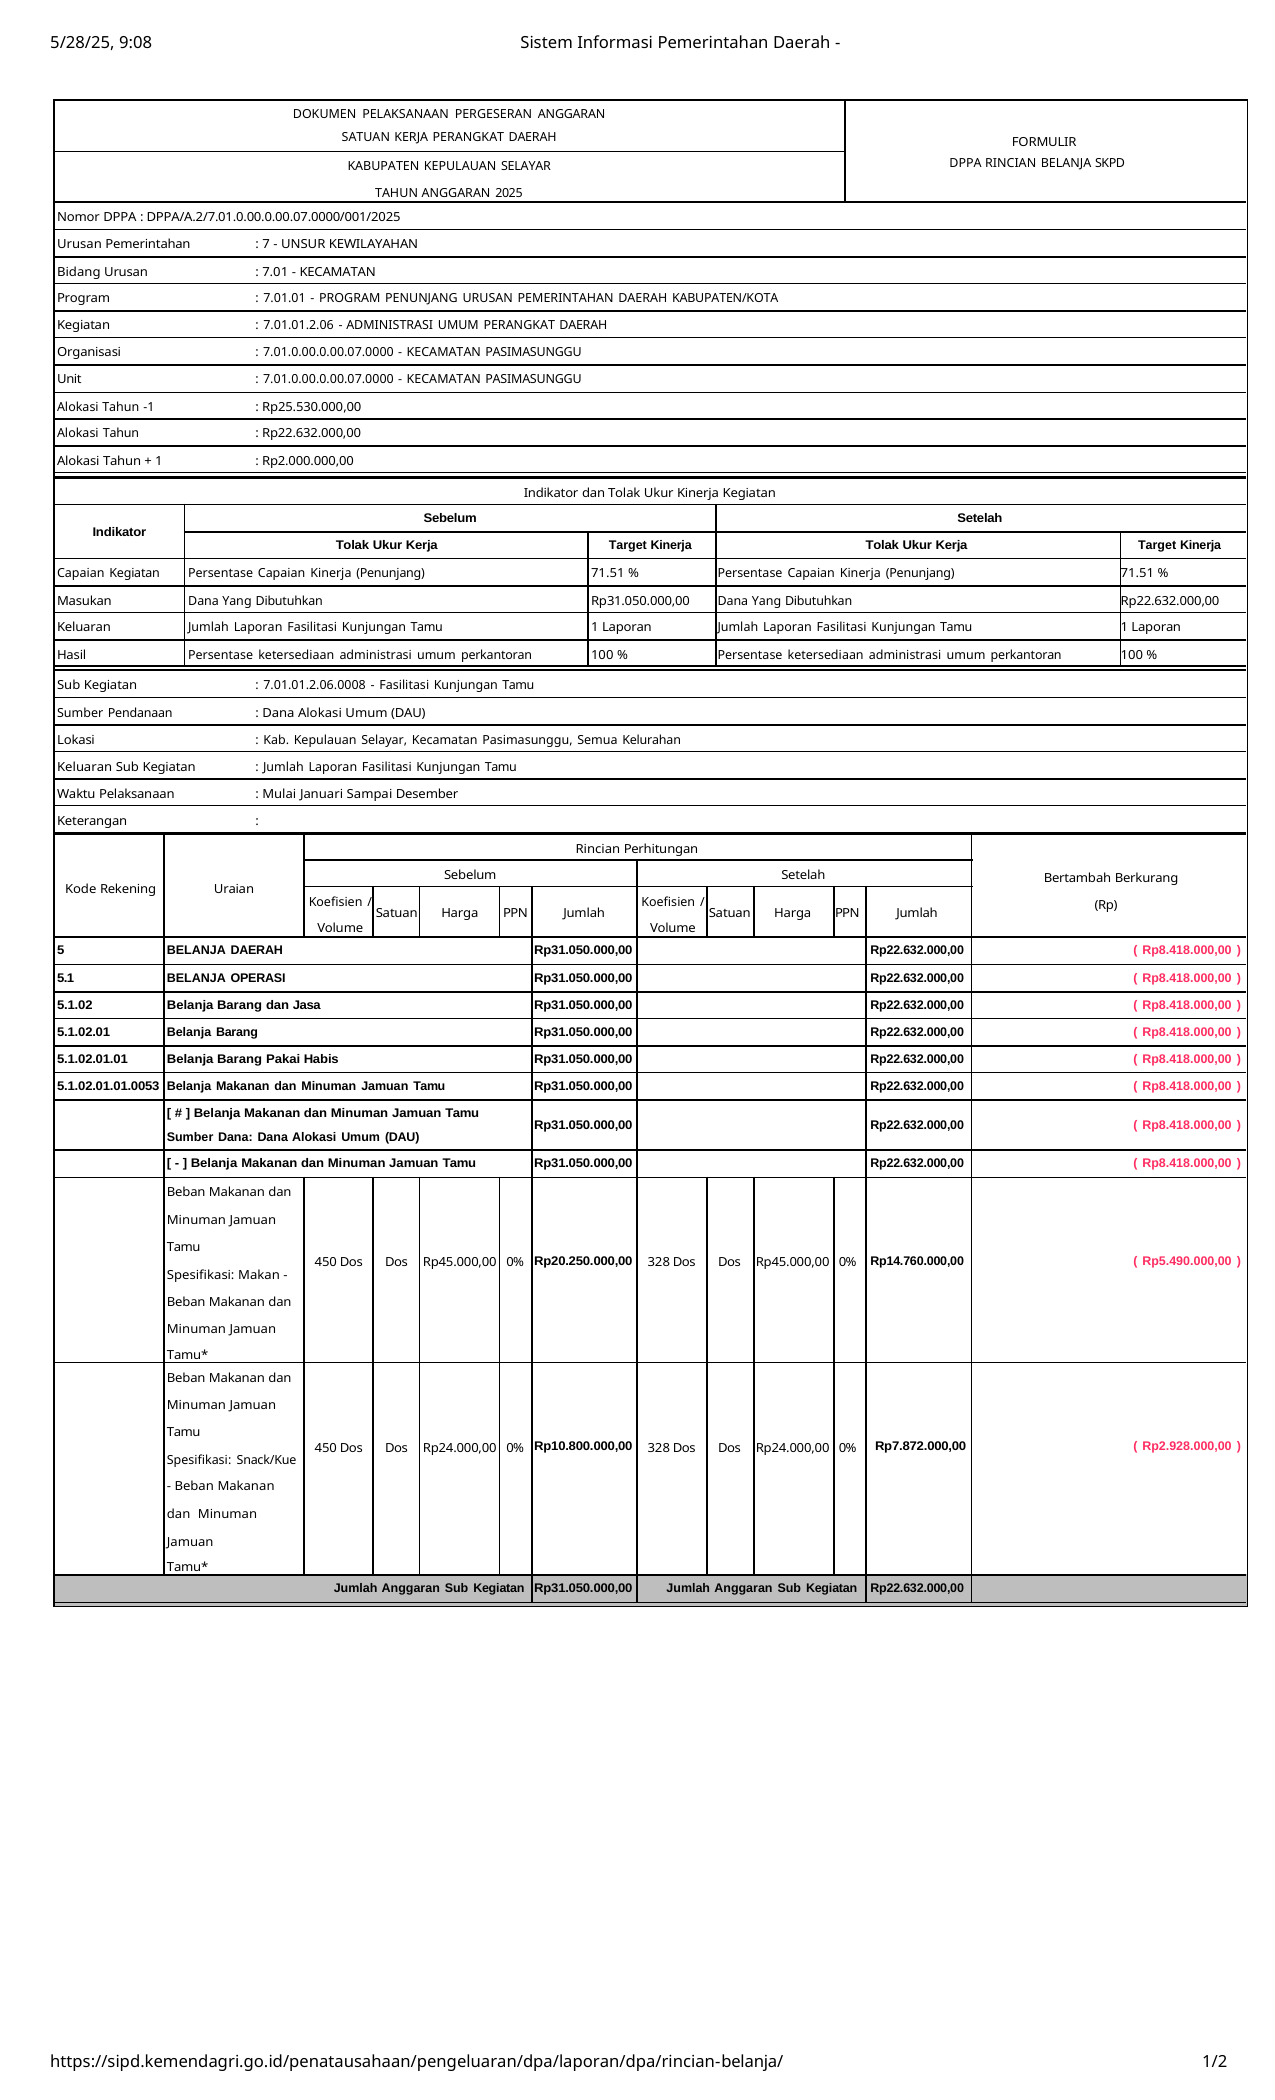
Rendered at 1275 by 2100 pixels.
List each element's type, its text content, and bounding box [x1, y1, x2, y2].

table_cell [638, 965, 865, 991]
table_cell Koefisien / Volume [638, 887, 706, 936]
table_cell BELANJA OPERASI [165, 965, 531, 991]
table_cell 328 Dos [638, 1363, 706, 1574]
table_cell Nomor DPPA : DPPA/A.2/7.01.0.00.0.00.07.0000/001/2025 [55, 201, 1247, 228]
table_cell [834, 447, 866, 472]
table_cell [834, 338, 866, 364]
table_cell [834, 671, 866, 697]
table_cell [1121, 805, 1247, 832]
table_cell Belanja Barang Pakai Habis [165, 1047, 531, 1072]
table_cell 5.1.02 [55, 993, 163, 1018]
table_cell [866, 726, 972, 751]
table_cell [972, 698, 1121, 724]
table_cell [834, 312, 866, 336]
table_cell [1121, 310, 1247, 336]
table_cell [1121, 778, 1247, 805]
table_cell : 7.01 - KECAMATAN [222, 258, 834, 282]
table_cell 450 Dos [305, 1363, 372, 1574]
table_cell Bidang Urusan [55, 258, 222, 282]
table_cell Dos [374, 1178, 419, 1362]
table_cell : Dana Alokasi Umum (DAU) [222, 698, 834, 724]
table_cell : Jumlah Laporan Fasilitasi Kunjungan Tamu [222, 752, 834, 778]
table_header DOKUMEN PELAKSANAAN PERGESERAN ANGGARAN SATUAN KERJA PERANGKAT DAERAH [55, 101, 844, 151]
table_cell Sumber Pendanaan [55, 698, 222, 724]
table_cell [834, 698, 866, 724]
table_cell Alokasi Tahun -1 [55, 393, 222, 418]
table_cell [55, 1151, 163, 1177]
table_cell [834, 726, 866, 751]
table_cell 0% [500, 1363, 531, 1574]
table_cell 100 % [589, 641, 715, 665]
table_cell Rp22.632.000,00 [867, 1576, 971, 1602]
table_cell ( Rp8.418.000,00 ) [972, 1072, 1247, 1099]
table_cell [972, 230, 1121, 256]
table_header FORMULIR [846, 101, 1247, 151]
table_cell [1121, 669, 1247, 697]
table_cell Jumlah Anggaran Sub Kegiatan [638, 1576, 865, 1602]
table_cell Kegiatan [55, 312, 222, 336]
table_cell [972, 752, 1121, 778]
table_cell Rp22.632.000,00 [867, 938, 971, 964]
table_cell Alokasi Tahun [55, 420, 222, 445]
table_cell Rincian Perhitungan [305, 835, 971, 859]
table_cell 450 Dos [305, 1178, 372, 1362]
table_cell Rp31.050.000,00 [533, 938, 636, 964]
table_cell BELANJA DAERAH [165, 938, 531, 964]
table_cell Target Kinerja [589, 533, 715, 557]
table_cell : Kab. Kepulauan Selayar, Kecamatan Pasimasunggu, Semua Kelurahan [222, 726, 834, 751]
table_cell [ # ] Belanja Makanan dan Minuman Jamuan Tamu Sumber Dana: Dana Alokasi Umum (DAU) [165, 1101, 531, 1149]
table_cell Harga [755, 887, 833, 936]
table_cell PPN [500, 887, 531, 936]
table_cell [972, 366, 1121, 391]
table_cell : Rp2.000.000,00 [222, 447, 834, 472]
table_cell Koefisien / Volume [305, 887, 372, 936]
table_cell Uraian [165, 835, 303, 936]
table_cell [866, 366, 972, 391]
table_cell [866, 258, 972, 282]
table_cell Rp31.050.000,00 [533, 1101, 636, 1149]
table_cell Capaian Kegiatan [55, 559, 184, 585]
table_cell Jumlah [533, 887, 636, 936]
table_cell Harga [420, 887, 499, 936]
table_cell [638, 938, 865, 964]
table_cell : Rp25.530.000,00 [222, 393, 834, 418]
table_cell [55, 472, 1247, 476]
table_cell Indikator dan Tolak Ukur Kinerja Kegiatan [55, 476, 1247, 503]
table_cell [834, 284, 866, 310]
table_cell Jumlah [867, 887, 971, 936]
table_cell ( Rp8.418.000,00 ) [972, 1018, 1247, 1045]
table_cell : Rp22.632.000,00 [222, 420, 834, 445]
table_cell 0% [835, 1363, 865, 1574]
table_cell Rp22.632.000,00 [867, 993, 971, 1018]
table_cell : 7.01.01 - PROGRAM PENUNJANG URUSAN PEMERINTAHAN DAERAH KABUPATEN/KOTA [222, 284, 834, 310]
table_cell [866, 671, 972, 697]
table_cell [972, 338, 1121, 364]
table_cell Sub Kegiatan [55, 671, 222, 697]
table_cell [866, 312, 972, 336]
table_cell [972, 1602, 1247, 1606]
table_cell Persentase ketersediaan administrasi umum perkantoran [185, 641, 587, 665]
table_cell Unit [55, 366, 222, 391]
table_cell [866, 393, 972, 418]
table_cell Rp22.632.000,00 [867, 1047, 971, 1072]
table_cell ( Rp8.418.000,00 ) [972, 1045, 1247, 1072]
table_cell KABUPATEN KEPULAUAN SELAYAR TAHUN ANGGARAN 2025 [55, 152, 844, 201]
table_cell [972, 312, 1121, 336]
table_cell Rp10.800.000,00 [533, 1363, 636, 1574]
table_cell [866, 806, 972, 832]
table_cell Rp20.250.000,00 [533, 1178, 636, 1362]
table_cell Program [55, 284, 222, 310]
table_cell [972, 258, 1121, 282]
table_cell Belanja Makanan dan Minuman Jamuan Tamu [165, 1073, 531, 1099]
table_cell ( Rp8.418.000,00 ) [972, 991, 1247, 1018]
table_cell [1121, 364, 1247, 391]
table_cell Dana Yang Dibutuhkan [717, 587, 1120, 611]
table_cell Rp31.050.000,00 [533, 993, 636, 1018]
table_cell [834, 806, 866, 832]
table_cell Rp14.760.000,00 [867, 1178, 971, 1362]
table_cell : [222, 806, 834, 832]
table_cell Rp31.050.000,00 [589, 587, 715, 611]
table_cell Jumlah Laporan Fasilitasi Kunjungan Tamu [717, 613, 1120, 639]
table_cell ( Rp5.490.000,00 ) [972, 1177, 1247, 1362]
table_cell Persentase ketersediaan administrasi umum perkantoran [717, 641, 1120, 665]
table_cell [834, 393, 866, 418]
table_cell Tolak Ukur Kerja [717, 533, 1120, 557]
table_cell Rp22.632.000,00 [867, 1151, 971, 1177]
table_cell : 7 - UNSUR KEWILAYAHAN [222, 230, 834, 256]
table_cell Rp22.632.000,00 [1121, 585, 1247, 611]
table_cell [1121, 697, 1247, 724]
table_cell [834, 230, 866, 256]
table_cell Rp24.000,00 [755, 1363, 833, 1574]
table_cell [866, 780, 972, 805]
table_cell ( Rp8.418.000,00 ) [972, 1099, 1247, 1149]
table_cell [1121, 724, 1247, 751]
table_cell Dos [374, 1363, 419, 1574]
table_cell Rp7.872.000,00 [867, 1363, 971, 1574]
table_cell DPPA RINCIAN BELANJA SKPD [846, 151, 1247, 201]
table_cell Rp31.050.000,00 [533, 1576, 636, 1602]
table_cell [972, 420, 1121, 445]
table_cell [972, 284, 1121, 310]
table_cell Rp24.000,00 [420, 1363, 499, 1574]
table_cell Kode Rekening [55, 835, 163, 936]
table_cell Rp31.050.000,00 [533, 1151, 636, 1177]
table_cell [972, 671, 1121, 697]
table_cell Tolak Ukur Kerja [185, 533, 587, 557]
table_cell Keluaran Sub Kegiatan [55, 752, 222, 778]
table_cell Rp22.632.000,00 [867, 1101, 971, 1149]
table_cell [55, 1101, 163, 1149]
table_cell [638, 1151, 865, 1177]
table_cell [972, 393, 1121, 418]
table_cell PPN [835, 887, 865, 936]
table_cell : 7.01.0.00.0.00.07.0000 - KECAMATAN PASIMASUNGGU [222, 366, 834, 391]
table_cell [638, 993, 865, 1018]
table_cell Dos [708, 1363, 753, 1574]
table_cell [972, 726, 1121, 751]
table_cell ( Rp8.418.000,00 ) [972, 1149, 1247, 1177]
table_cell Dana Yang Dibutuhkan [185, 587, 587, 611]
table_cell Beban Makanan dan Minuman Jamuan Tamu Spesifikasi: Snack/Kue - Beban Makanan dan Minuman Jamuan Tamu* [165, 1363, 303, 1574]
table_cell Target Kinerja [1121, 531, 1247, 557]
table_cell [1121, 229, 1247, 256]
table_cell : 7.01.0.00.0.00.07.0000 - KECAMATAN PASIMASUNGGU [222, 338, 834, 364]
table_cell Satuan [374, 887, 419, 936]
table_cell [1121, 418, 1247, 445]
table_cell 5 [55, 938, 163, 964]
table_cell [ - ] Belanja Makanan dan Minuman Jamuan Tamu [165, 1151, 531, 1177]
table_cell 5.1.02.01.01.0053 [55, 1073, 163, 1099]
table_cell [638, 1073, 865, 1099]
table_cell : 7.01.01.2.06 - ADMINISTRASI UMUM PERANGKAT DAERAH [222, 312, 834, 336]
table_cell [866, 230, 972, 256]
table_cell Urusan Pemerintahan [55, 230, 222, 256]
table_cell [638, 1101, 865, 1149]
table_cell [866, 447, 972, 472]
table_cell [1121, 283, 1247, 310]
table_cell Keluaran [55, 613, 184, 639]
table_cell Indikator [55, 505, 184, 557]
table_cell 100 % [1121, 639, 1247, 665]
table_cell ( Rp8.418.000,00 ) [972, 964, 1247, 991]
table_cell Dos [708, 1178, 753, 1362]
table_cell 328 Dos [638, 1178, 706, 1362]
table_cell Rp31.050.000,00 [533, 1019, 636, 1045]
table_cell [1121, 336, 1247, 364]
table_cell Alokasi Tahun + 1 [55, 447, 222, 472]
table_cell [55, 1178, 163, 1362]
table_cell [972, 806, 1121, 832]
table_cell 5.1.02.01 [55, 1019, 163, 1045]
table_cell [834, 258, 866, 282]
table_cell : 7.01.01.2.06.0008 - Fasilitasi Kunjungan Tamu [222, 671, 834, 697]
table_cell [866, 752, 972, 778]
table_cell 71.51 % [1121, 558, 1247, 585]
table_cell Hasil [55, 641, 184, 665]
table_cell : Mulai Januari Sampai Desember [222, 780, 834, 805]
table_cell Belanja Barang [165, 1019, 531, 1045]
table_cell [866, 338, 972, 364]
table_cell Bertambah Berkurang (Rp) [972, 832, 1247, 936]
table_cell [638, 1047, 865, 1072]
table_cell [972, 780, 1121, 805]
table_cell Masukan [55, 587, 184, 611]
table_cell Rp31.050.000,00 [533, 1047, 636, 1072]
table_cell Rp45.000,00 [755, 1178, 833, 1362]
table_cell Belanja Barang dan Jasa [165, 993, 531, 1018]
table_cell [866, 698, 972, 724]
table_cell [866, 420, 972, 445]
table_cell ( Rp8.418.000,00 ) [972, 936, 1247, 964]
table_cell 0% [835, 1178, 865, 1362]
table_cell Rp45.000,00 [420, 1178, 499, 1362]
table_cell 71.51 % [589, 559, 715, 585]
table_cell Persentase Capaian Kinerja (Penunjang) [185, 559, 587, 585]
table_cell Setelah [717, 504, 1247, 531]
table_cell Jumlah Anggaran Sub Kegiatan [55, 1576, 531, 1602]
table_cell [1121, 256, 1247, 282]
table_cell Waktu Pelaksanaan [55, 780, 222, 805]
table_cell [972, 447, 1121, 472]
table_cell 5.1.02.01.01 [55, 1047, 163, 1072]
table_cell [55, 1363, 163, 1574]
table_cell Rp22.632.000,00 [867, 1019, 971, 1045]
table_cell 1 Laporan [589, 613, 715, 639]
table_cell Jumlah Laporan Fasilitasi Kunjungan Tamu [185, 613, 587, 639]
table_cell Beban Makanan dan Minuman Jamuan Tamu Spesifikasi: Makan - Beban Makanan dan Minuman Jamuan Tamu* [165, 1178, 303, 1362]
table_cell 5.1 [55, 965, 163, 991]
table_cell Rp22.632.000,00 [867, 965, 971, 991]
table_cell Sebelum [305, 861, 636, 886]
table_cell Rp31.050.000,00 [533, 1073, 636, 1099]
table_cell [638, 1019, 865, 1045]
table_cell [834, 420, 866, 445]
table_cell [834, 752, 866, 778]
table_cell Satuan [708, 887, 753, 936]
table_cell [1121, 445, 1247, 472]
table_cell Setelah [638, 861, 971, 886]
table_cell Organisasi [55, 338, 222, 364]
table_cell [1121, 751, 1247, 778]
table_cell [834, 780, 866, 805]
table_cell [1121, 391, 1247, 418]
table_cell Keterangan [55, 806, 222, 832]
table_cell [866, 284, 972, 310]
table_cell [834, 366, 866, 391]
table_cell Rp22.632.000,00 [867, 1073, 971, 1099]
table_cell Sebelum [185, 505, 715, 531]
table_cell 0% [500, 1178, 531, 1362]
table_cell [972, 1574, 1247, 1602]
table_cell Persentase Capaian Kinerja (Penunjang) [717, 559, 1120, 585]
table_cell 1 Laporan [1121, 611, 1247, 639]
table_cell ( Rp2.928.000,00 ) [972, 1362, 1247, 1574]
table_cell Rp31.050.000,00 [533, 965, 636, 991]
table_cell Lokasi [55, 726, 222, 751]
